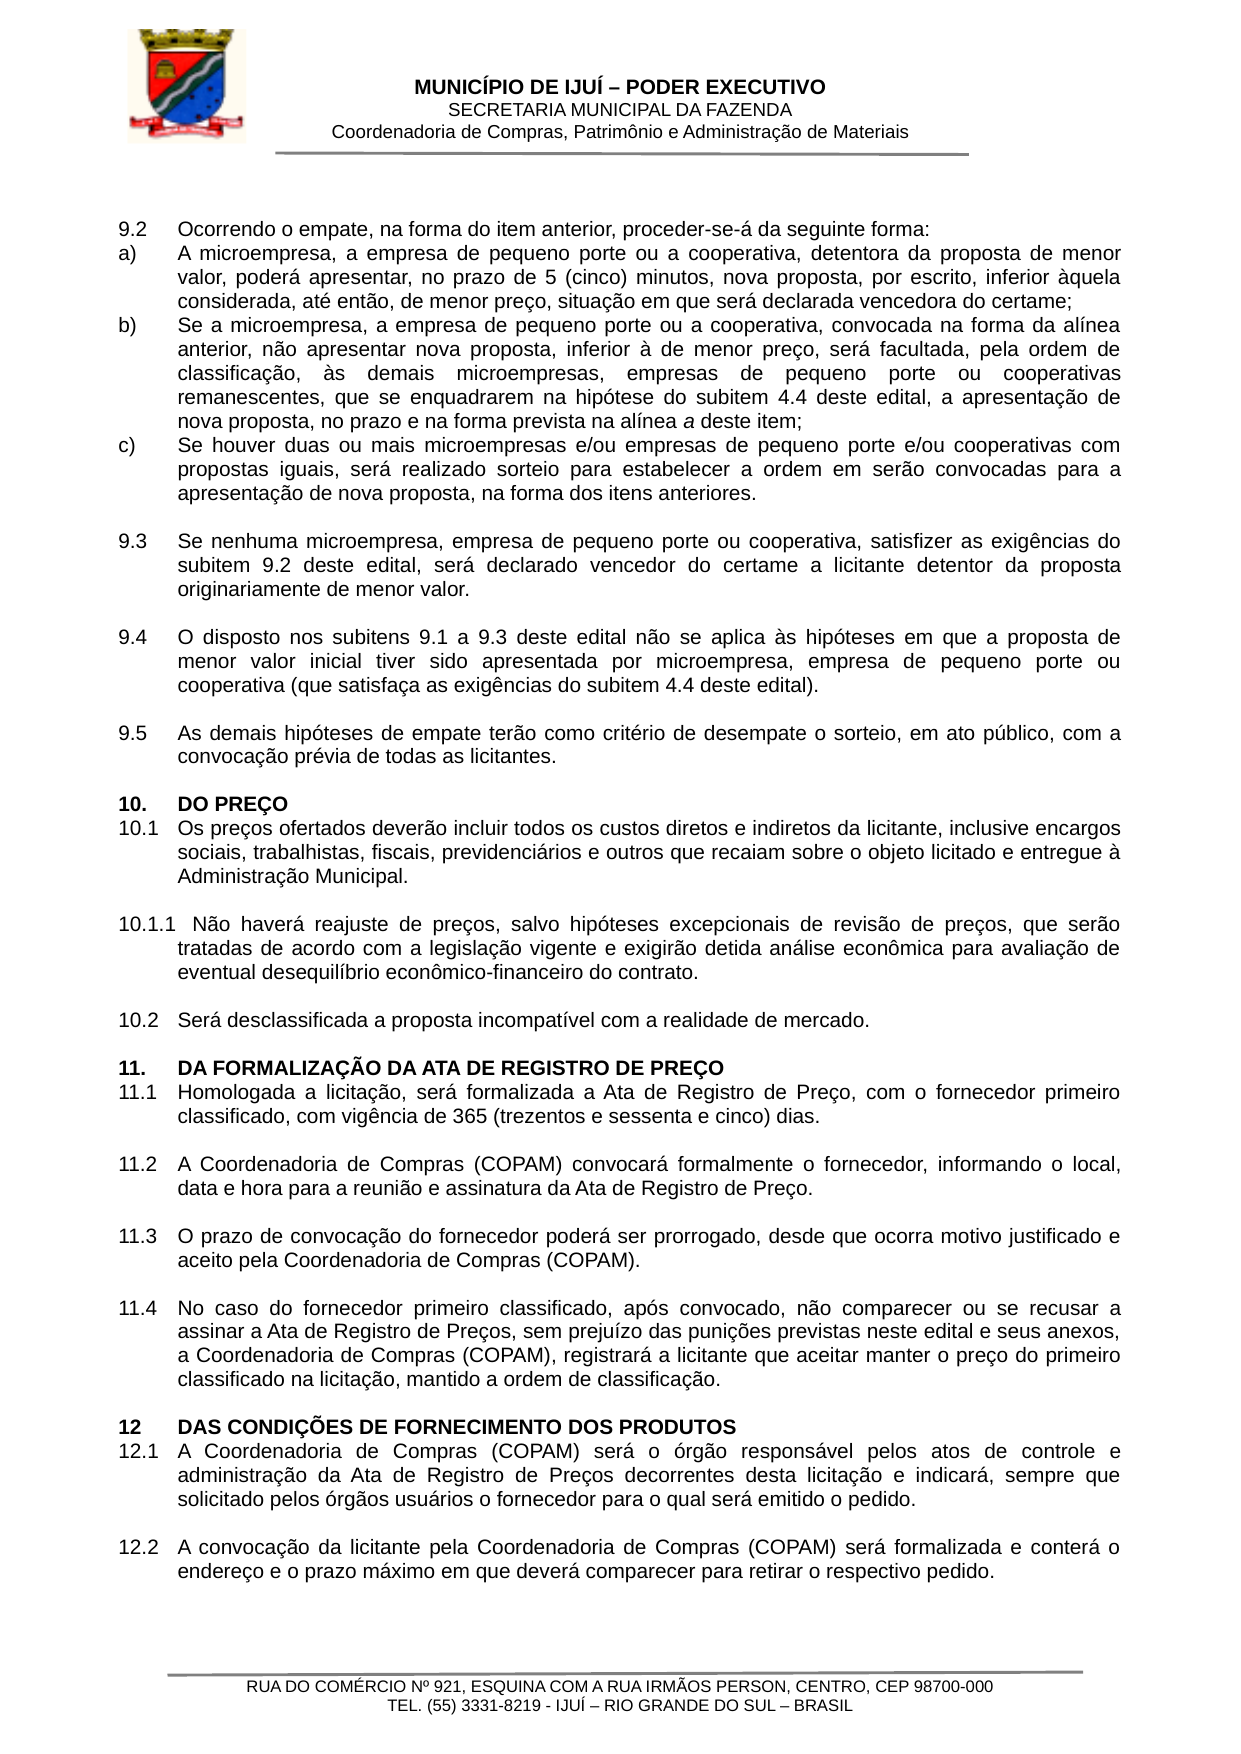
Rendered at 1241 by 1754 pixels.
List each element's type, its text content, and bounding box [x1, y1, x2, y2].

picture [126, 29, 247, 146]
text 11.4 No caso do fornecedor primeiro classificado, após convocado, não comparecer ou se recusar a assinar a Ata de Registro de Preços, sem prejuízo das punições previstas neste edital e seus anexos, a Coordenadoria de Compras (COPAM), registrará a licitante que aceitar manter o preço do primeiro classificado na licitação, mantido a ordem de classificação. [118, 1295, 1122, 1391]
text 9.5 As demais hipóteses de empate terão como critério de desempate o sorteio, em ato público, com a convocação prévia de todas as licitantes. [118, 720, 1122, 768]
text 10.2 Será desclassificada a proposta incompatível com a realidade de mercado. [118, 1008, 1122, 1032]
text 9.2 Ocorrendo o empate, na forma do item anterior, proceder-se-á da seguinte forma: [118, 217, 1122, 241]
list Se houver duas ou mais microempresas e/ou empresas de pequeno porte e/ou cooperativas com propostas iguais, será realizado sorteio para estabelecer a ordem em serão convocadas para a apresentação de nova proposta, na forma dos itens anteriores. [118, 433, 1122, 505]
list A microempresa, a empresa de pequeno porte ou a cooperativa, detentora da proposta de menor valor, poderá apresentar, no prazo de 5 (cinco) minutos, nova proposta, por escrito, inferior àquela considerada, até então, de menor preço, situação em que será declarada vencedora do certame; [118, 241, 1122, 313]
text 11.3 O prazo de convocação do fornecedor poderá ser prorrogado, desde que ocorra motivo justificado e aceito pela Coordenadoria de Compras (COPAM). [118, 1223, 1122, 1271]
text 12 DAS CONDIÇÕES DE FORNECIMENTO DOS PRODUTOS [118, 1415, 1122, 1439]
text 9.3 Se nenhuma microempresa, empresa de pequeno porte ou cooperativa, satisfizer as exigências do subitem 9.2 deste edital, será declarado vencedor do certame a licitante detentor da proposta originariamente de menor valor. [118, 529, 1122, 601]
text 9.4 O disposto nos subitens 9.1 a 9.3 deste edital não se aplica às hipóteses em que a proposta de menor valor inicial tiver sido apresentada por microempresa, empresa de pequeno porte ou cooperativa (que satisfaça as exigências do subitem 4.4 deste edital). [118, 624, 1122, 696]
list DO PREÇO [118, 792, 1122, 816]
list Se a microempresa, a empresa de pequeno porte ou a cooperativa, convocada na forma da alínea anterior, não apresentar nova proposta, inferior à de menor preço, será facultada, pela ordem de classificação, às demais microempresas, empresas de pequeno porte ou cooperativas remanescentes, que se enquadrarem na hipótese do subitem 4.4 deste edital, a apresentação de nova proposta, no prazo e na forma prevista na alínea a deste item; [118, 313, 1122, 433]
text 10.1 Os preços ofertados deverão incluir todos os custos diretos e indiretos da licitante, inclusive encargos sociais, trabalhistas, fiscais, previdenciários e outros que recaiam sobre o objeto licitado e entregue à Administração Municipal. [118, 816, 1122, 888]
text 11.1 Homologada a licitação, será formalizada a Ata de Registro de Preço, com o fornecedor primeiro classificado, com vigência de 365 (trezentos e sessenta e cinco) dias. [118, 1080, 1122, 1128]
text 11.2 A Coordenadoria de Compras (COPAM) convocará formalmente o fornecedor, informando o local, data e hora para a reunião e assinatura da Ata de Registro de Preço. [118, 1152, 1122, 1199]
text 10.1.1 Não haverá reajuste de preços, salvo hipóteses excepcionais de revisão de preços, que serão tratadas de acordo com a legislação vigente e exigirão detida análise econômica para avaliação de eventual desequilíbrio econômico-financeiro do contrato. [118, 912, 1122, 984]
text 12.1 A Coordenadoria de Compras (COPAM) será o órgão responsável pelos atos de controle e administração da Ata de Registro de Preços decorrentes desta licitação e indicará, sempre que solicitado pelos órgãos usuários o fornecedor para o qual será emitido o pedido. [118, 1439, 1122, 1511]
text 12.2 A convocação da licitante pela Coordenadoria de Compras (COPAM) será formalizada e conterá o endereço e o prazo máximo em que deverá comparecer para retirar o respectivo pedido. [118, 1535, 1122, 1583]
list DA FORMALIZAÇÃO DA ATA DE REGISTRO DE PREÇO [118, 1056, 1122, 1080]
